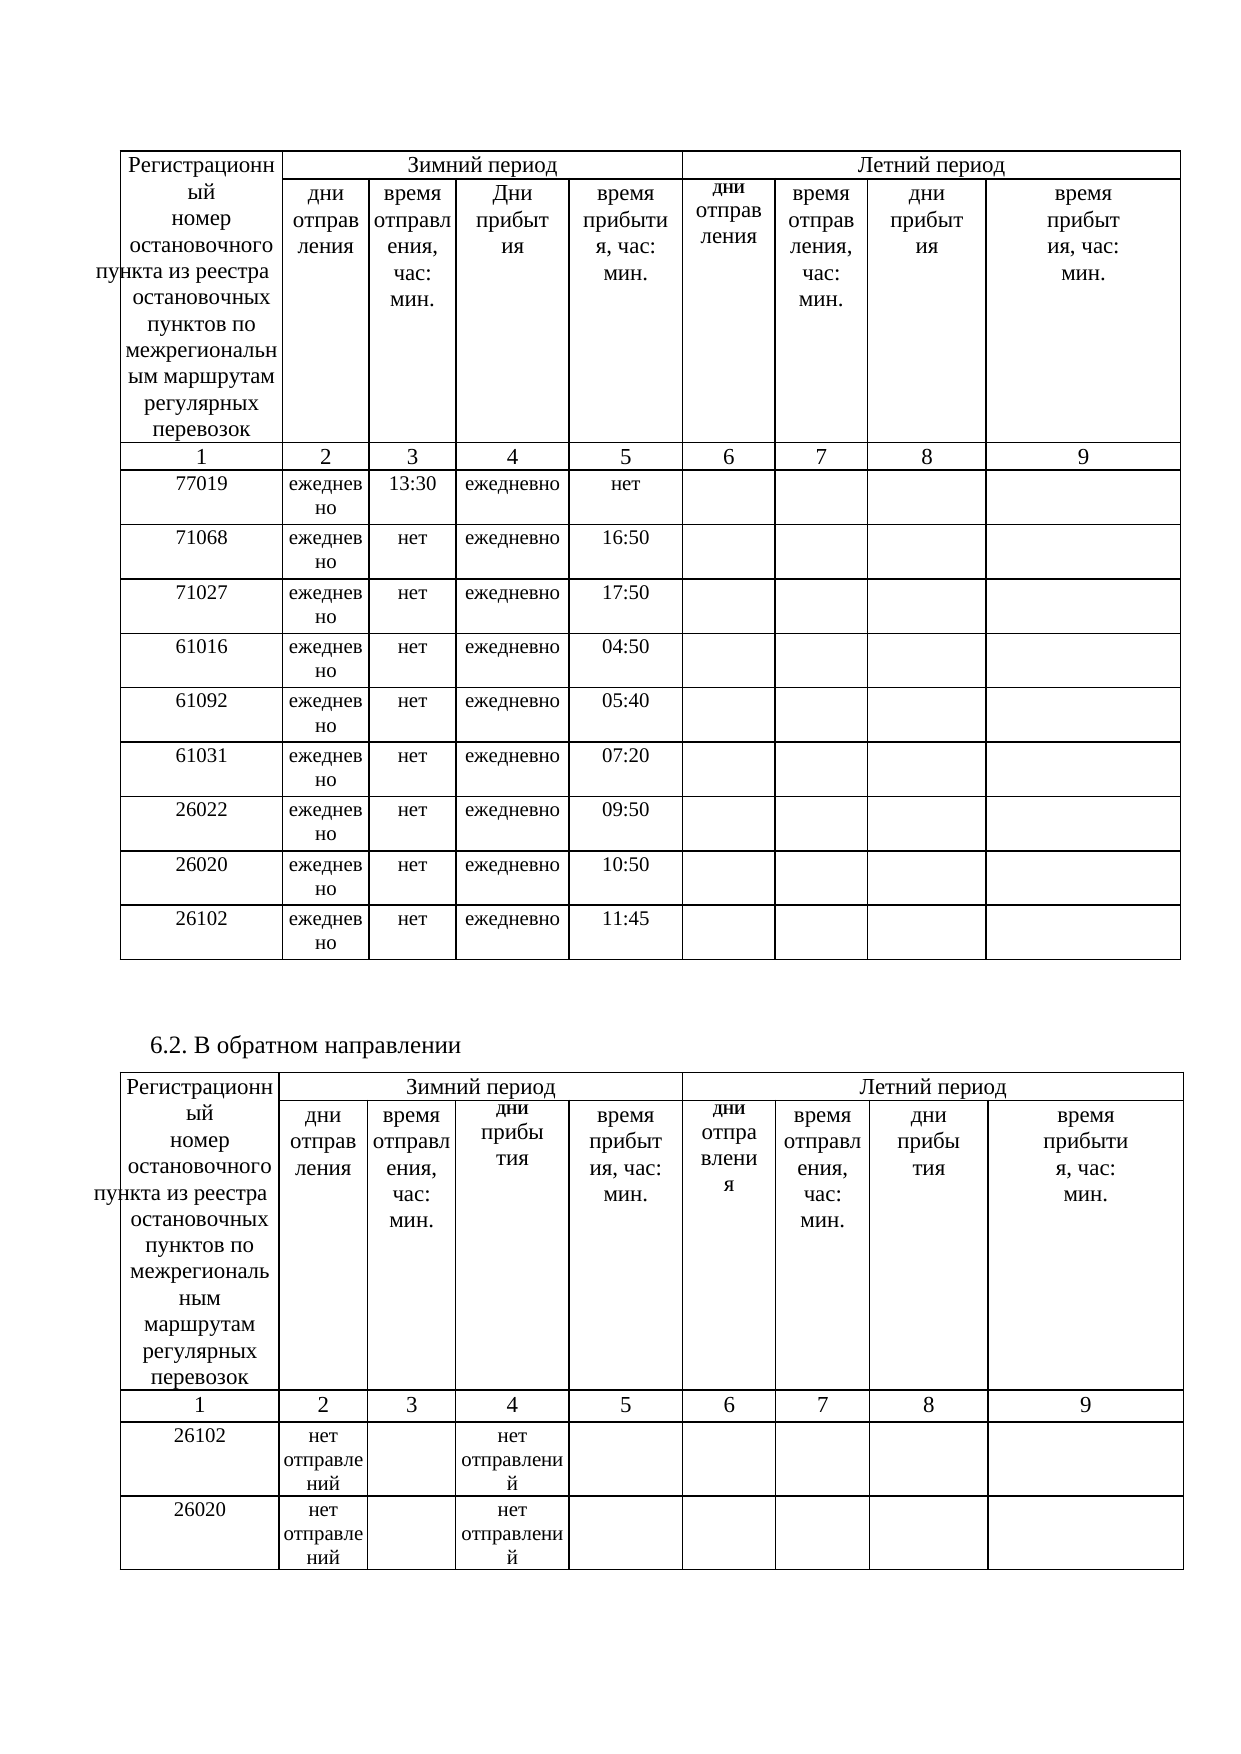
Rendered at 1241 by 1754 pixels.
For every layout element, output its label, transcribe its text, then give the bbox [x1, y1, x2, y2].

table_cell [776, 797, 867, 850]
table_cell [683, 743, 774, 796]
table_header Зимний период [283, 152, 682, 178]
table_cell ДНИ отправ ления [683, 180, 774, 441]
table_cell ежедневно [283, 580, 368, 632]
table_header Регистрационный номер остановочного пункта из реестра остановочных пунктов по межрегиональным маршрутам регулярных перевозок [121, 152, 282, 441]
table_cell 7 [776, 443, 867, 469]
table_cell 1 [121, 1391, 278, 1421]
table_cell ежедневно [457, 906, 568, 959]
table_cell [683, 852, 774, 904]
table_cell 8 [870, 1391, 987, 1421]
table_cell 77019 [121, 471, 282, 524]
table_cell 3 [368, 1391, 455, 1421]
table_cell [683, 797, 774, 850]
table_cell [776, 1423, 869, 1495]
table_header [121, 1073, 278, 1389]
table_cell нет [570, 471, 682, 524]
table_cell [776, 743, 867, 796]
table_cell [683, 471, 774, 524]
table_cell ДНИ отпра влени я [683, 1101, 775, 1389]
table_cell [683, 580, 774, 632]
table_cell [987, 634, 1180, 687]
table_cell ежедневно [457, 580, 568, 632]
table_cell 17:50 [570, 580, 682, 632]
table_cell время отправ ления, час: мин. [776, 180, 867, 441]
table_cell [683, 525, 774, 578]
table_cell ежедневно [457, 688, 568, 741]
table_cell [776, 688, 867, 741]
table_cell 71068 [121, 525, 282, 578]
table_cell [870, 1423, 987, 1495]
table_cell 71027 [121, 580, 282, 632]
text 6.2. В обратном направлении [150, 1030, 1090, 1059]
table_cell ежедневно [283, 906, 368, 959]
table_cell [987, 743, 1180, 796]
table_cell 8 [868, 443, 985, 469]
table_cell 61031 [121, 743, 282, 796]
table_cell [987, 906, 1180, 959]
table_cell [776, 471, 867, 524]
table_cell [868, 525, 985, 578]
table_cell [683, 688, 774, 741]
table_cell [989, 1423, 1183, 1495]
table_cell [989, 1497, 1183, 1569]
table_header Летний период [683, 1073, 1183, 1099]
table_cell ДНИ прибы тия [456, 1101, 568, 1389]
table_cell [987, 688, 1180, 741]
table_cell нет [370, 852, 455, 904]
table_cell нет отправлений [456, 1497, 568, 1569]
table_cell дни прибы тия [870, 1101, 987, 1389]
table_cell [776, 580, 867, 632]
table_cell [987, 471, 1180, 524]
table_cell дни отправ ления [280, 1101, 367, 1389]
table_cell нет отправлений [280, 1423, 367, 1495]
table_cell [776, 525, 867, 578]
table_cell дни отправ ления [283, 180, 368, 441]
table_cell [776, 1497, 869, 1569]
table_cell 5 [570, 1391, 682, 1421]
table_cell [868, 634, 985, 687]
table_cell [868, 471, 985, 524]
table_cell Дни прибыт ия [457, 180, 568, 441]
table_cell время прибыти я, час: мин. [989, 1101, 1183, 1389]
table_cell нет [370, 525, 455, 578]
table_cell ежедневно [457, 634, 568, 687]
table_cell [683, 634, 774, 687]
table_cell [870, 1497, 987, 1569]
table_cell 4 [457, 443, 568, 469]
table_cell 4 [456, 1391, 568, 1421]
table_cell 9 [987, 443, 1180, 469]
table_cell 26020 [121, 1497, 278, 1569]
table_cell ежедневно [283, 634, 368, 687]
table_cell время прибыт ия, час: мин. [987, 180, 1180, 441]
table_cell 1 [121, 443, 282, 469]
table_cell [987, 797, 1180, 850]
table_cell 10:50 [570, 852, 682, 904]
table_cell 16:50 [570, 525, 682, 578]
table_cell 6 [683, 443, 774, 469]
table_cell нет [370, 743, 455, 796]
table_cell 5 [570, 443, 682, 469]
table_cell время прибыт ия, час: мин. [570, 1101, 682, 1389]
table_cell ежедневно [283, 743, 368, 796]
table_cell 13:30 [370, 471, 455, 524]
table_cell время отправл ения, час: мин. [370, 180, 455, 441]
table_cell ежедневно [283, 525, 368, 578]
table_cell ежедневно [457, 797, 568, 850]
table_header Зимний период [280, 1073, 682, 1099]
table_cell [868, 852, 985, 904]
table_cell 26020 [121, 852, 282, 904]
table_cell [570, 1497, 682, 1569]
table_cell [868, 580, 985, 632]
table_cell [776, 852, 867, 904]
table_cell 2 [283, 443, 368, 469]
table_cell [368, 1423, 455, 1495]
table_cell 05:40 [570, 688, 682, 741]
table_cell [868, 743, 985, 796]
table_header Летний период [683, 152, 1180, 178]
table_cell 26102 [121, 906, 282, 959]
table_cell нет [370, 580, 455, 632]
table_cell нет [370, 634, 455, 687]
table_cell [868, 906, 985, 959]
table_cell 61092 [121, 688, 282, 741]
table_cell ежедневно [283, 852, 368, 904]
table_cell [368, 1497, 455, 1569]
table_cell 6 [683, 1391, 775, 1421]
table_cell нет отправлений [456, 1423, 568, 1495]
table_cell 9 [989, 1391, 1183, 1421]
table_cell ежедневно [457, 471, 568, 524]
table_cell нет [370, 688, 455, 741]
table_cell [987, 580, 1180, 632]
table_cell [683, 1423, 775, 1495]
table_cell [683, 1497, 775, 1569]
table_cell ежедневно [283, 471, 368, 524]
table_cell [987, 852, 1180, 904]
table_cell ежедневно [283, 797, 368, 850]
table_cell [570, 1423, 682, 1495]
table_cell время отправл ения, час: мин. [776, 1101, 869, 1389]
table_cell [776, 634, 867, 687]
table_cell ежедневно [457, 525, 568, 578]
table_cell [987, 525, 1180, 578]
table_cell время прибыти я, час: мин. [570, 180, 682, 441]
table_cell 61016 [121, 634, 282, 687]
table_cell 3 [370, 443, 455, 469]
table_cell дни прибыт ия [868, 180, 985, 441]
table_cell ежедневно [283, 688, 368, 741]
table_cell время отправл ения, час: мин. [368, 1101, 455, 1389]
table_cell ежедневно [457, 743, 568, 796]
table_cell 09:50 [570, 797, 682, 850]
table_cell нет [370, 797, 455, 850]
table_cell [683, 906, 774, 959]
table_cell 26022 [121, 797, 282, 850]
table_cell нет отправлений [280, 1497, 367, 1569]
table_cell [868, 797, 985, 850]
table_cell [868, 688, 985, 741]
table_cell ежедневно [457, 852, 568, 904]
table_cell нет [370, 906, 455, 959]
table_cell 26102 [121, 1423, 278, 1495]
table_cell 7 [776, 1391, 869, 1421]
table_cell [776, 906, 867, 959]
table_cell 11:45 [570, 906, 682, 959]
table_cell 07:20 [570, 743, 682, 796]
table_cell 2 [280, 1391, 367, 1421]
table_cell 04:50 [570, 634, 682, 687]
